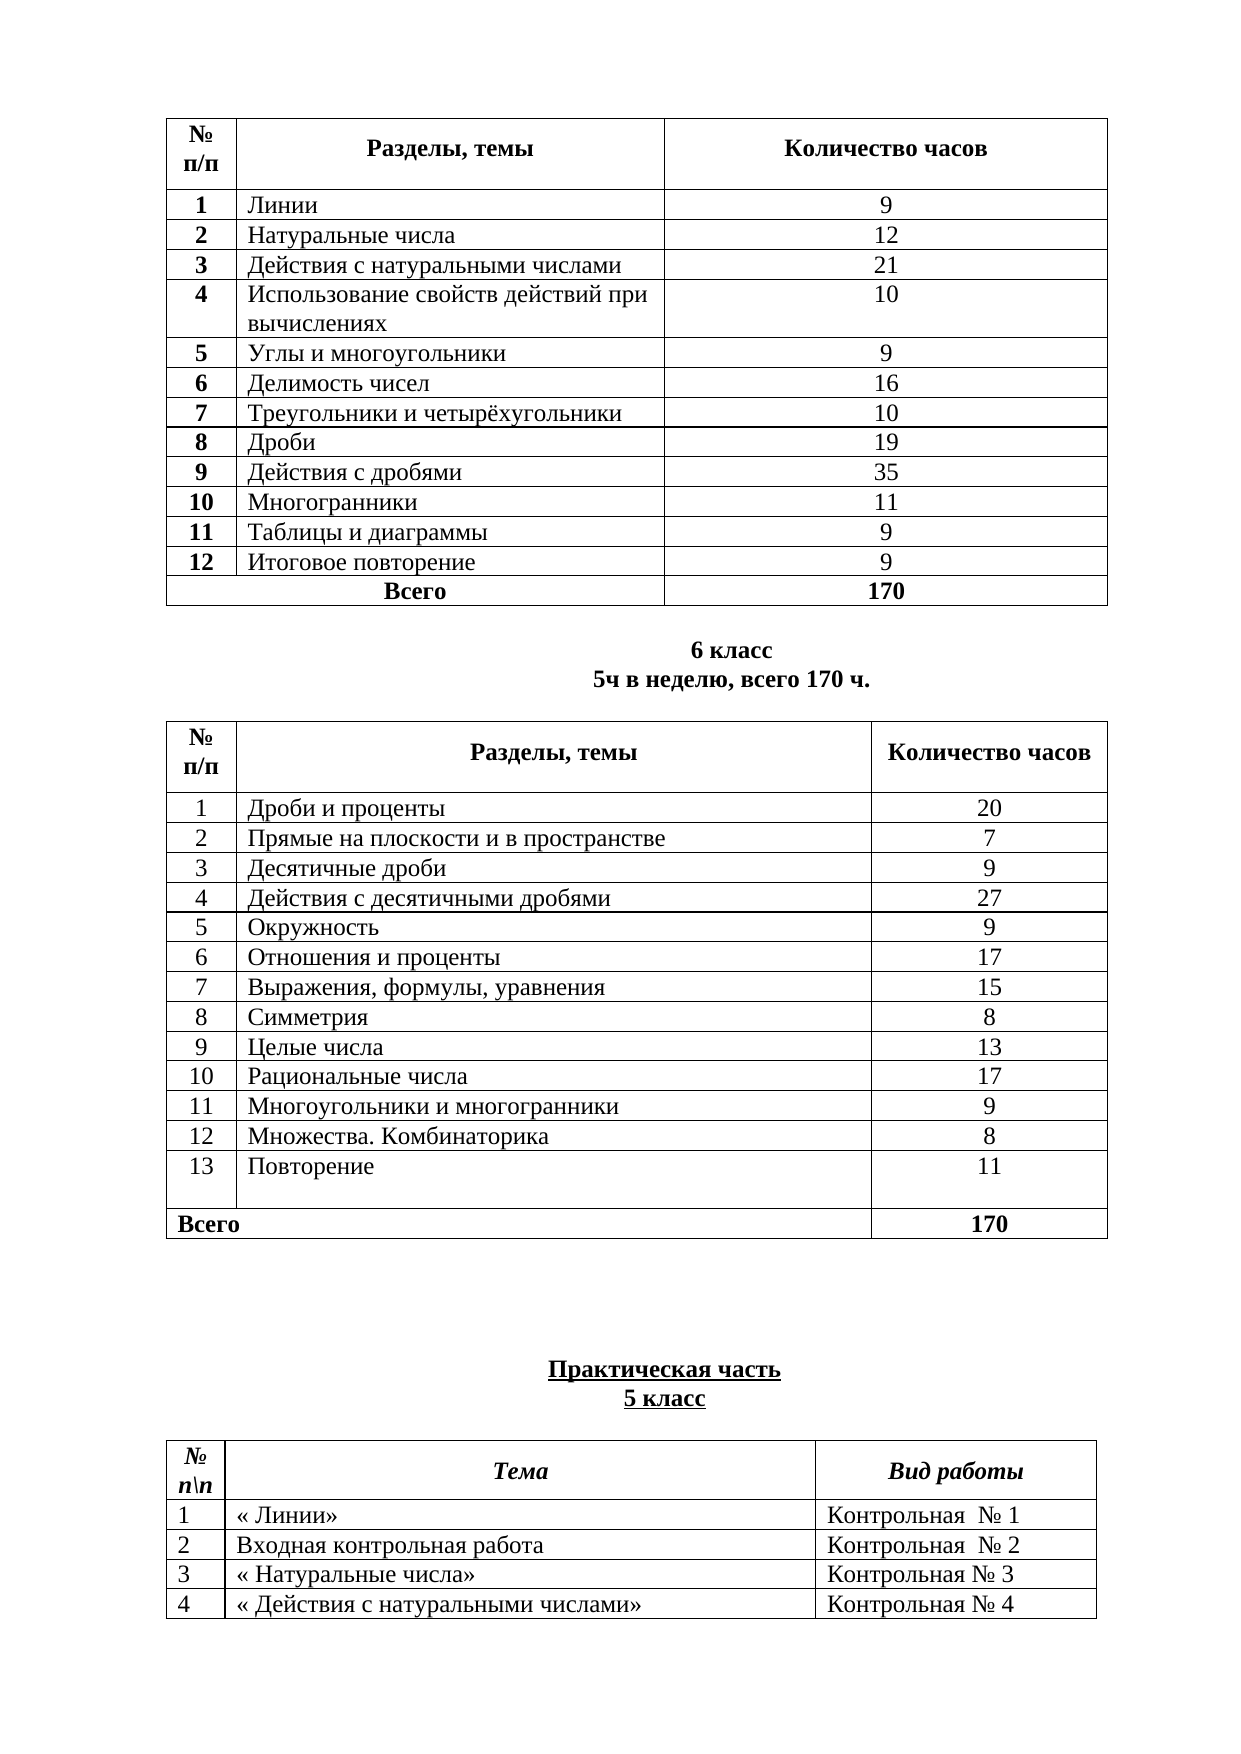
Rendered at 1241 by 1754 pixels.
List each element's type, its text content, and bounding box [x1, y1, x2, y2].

table_cell 9 [167, 1032, 236, 1060]
table_cell Всего [167, 576, 664, 605]
table_cell 8 [872, 1121, 1107, 1150]
table_header Количество часов [665, 119, 1107, 189]
table_cell 9 [665, 517, 1107, 546]
table_cell 10 [167, 487, 236, 516]
table_header Количество часов [872, 722, 1107, 792]
table_cell Входная контрольная работа [226, 1530, 815, 1558]
table_cell 10 [167, 1061, 236, 1090]
table_cell « Натуральные числа» [226, 1560, 815, 1588]
table_cell Симметрия [237, 1002, 871, 1031]
table_cell 12 [167, 547, 236, 575]
table_cell Дроби [237, 428, 664, 456]
table_cell Многоугольники и многогранники [237, 1091, 871, 1120]
table_cell Контрольная № 1 [816, 1500, 1096, 1529]
table_cell 11 [665, 487, 1107, 516]
table_cell 7 [872, 823, 1107, 852]
table_cell 11 [167, 517, 236, 546]
table_cell Целые числа [237, 1032, 871, 1060]
table_cell 2 [167, 823, 236, 852]
table_cell Окружность [237, 913, 871, 941]
table_header № п\п [167, 1441, 224, 1499]
table_cell Углы и многоугольники [237, 338, 664, 367]
table_cell « Линии» [226, 1500, 815, 1529]
table_cell 9 [665, 190, 1107, 219]
table_cell 170 [872, 1209, 1107, 1238]
table_cell 10 [665, 280, 1107, 337]
table_cell Отношения и проценты [237, 942, 871, 971]
table_cell 9 [665, 338, 1107, 367]
table_cell 12 [167, 1121, 236, 1150]
table_cell 8 [872, 1002, 1107, 1031]
table_cell Натуральные числа [237, 220, 664, 249]
table_cell Прямые на плоскости и в пространстве [237, 823, 871, 852]
table_cell 11 [872, 1151, 1107, 1208]
table_cell 9 [872, 913, 1107, 941]
table_header Разделы, темы [237, 119, 664, 189]
table_cell 8 [167, 428, 236, 456]
table_cell 15 [872, 972, 1107, 1001]
table_cell Контрольная № 3 [816, 1560, 1096, 1588]
table_cell 9 [167, 457, 236, 486]
table_cell Итоговое повторение [237, 547, 664, 575]
table_cell Линии [237, 190, 664, 219]
table_cell Действия с натуральными числами [237, 250, 664, 278]
table_cell « Действия с натуральными числами» [226, 1589, 815, 1618]
table_cell 4 [167, 883, 236, 911]
table_cell 1 [167, 793, 236, 822]
table_cell Контрольная № 4 [816, 1589, 1096, 1618]
table_cell 21 [665, 250, 1107, 278]
table_header Вид работы [816, 1441, 1096, 1499]
table_cell 1 [167, 190, 236, 219]
table_cell 35 [665, 457, 1107, 486]
table_cell 13 [872, 1032, 1107, 1060]
table_cell 8 [167, 1002, 236, 1031]
table_cell 3 [167, 1560, 224, 1588]
table_header № п/п [167, 119, 236, 189]
table_cell 7 [167, 398, 236, 426]
text 5ч в неделю, всего 170 ч. [311, 664, 1152, 692]
table_cell 13 [167, 1151, 236, 1208]
table_cell 9 [872, 853, 1107, 882]
table_cell 16 [665, 368, 1107, 397]
table_cell 4 [167, 280, 236, 337]
table_cell 10 [665, 398, 1107, 426]
table_cell Всего [167, 1209, 871, 1238]
table_cell 9 [872, 1091, 1107, 1120]
table_cell Использование свойств действий при вычислениях [237, 280, 664, 337]
table_cell 2 [167, 1530, 224, 1558]
table_cell 4 [167, 1589, 224, 1618]
table_cell Десятичные дроби [237, 853, 871, 882]
table_cell 9 [665, 547, 1107, 575]
table_cell Треугольники и четырёхугольники [237, 398, 664, 426]
table_cell 20 [872, 793, 1107, 822]
table_cell Многогранники [237, 487, 664, 516]
table_cell 6 [167, 368, 236, 397]
table_cell 12 [665, 220, 1107, 249]
table_cell Действия с дробями [237, 457, 664, 486]
table_cell 170 [665, 576, 1107, 605]
table_cell Множества. Комбинаторика [237, 1121, 871, 1150]
table_header Разделы, темы [237, 722, 871, 792]
table_cell 19 [665, 428, 1107, 456]
table_cell 17 [872, 942, 1107, 971]
table_cell 6 [167, 942, 236, 971]
table_cell 2 [167, 220, 236, 249]
table_cell Действия с десятичными дробями [237, 883, 871, 911]
text 6 класс [311, 635, 1152, 664]
table_cell 5 [167, 338, 236, 367]
table_cell Повторение [237, 1151, 871, 1208]
table_cell Делимость чисел [237, 368, 664, 397]
table_cell 5 [167, 913, 236, 941]
text 5 класс [177, 1383, 1152, 1412]
text Практическая часть [177, 1354, 1152, 1383]
table_cell Рациональные числа [237, 1061, 871, 1090]
table_cell Таблицы и диаграммы [237, 517, 664, 546]
table_cell Выражения, формулы, уравнения [237, 972, 871, 1001]
table_cell 27 [872, 883, 1107, 911]
table_cell 3 [167, 853, 236, 882]
table_header № п/п [167, 722, 236, 792]
table_cell 1 [167, 1500, 224, 1529]
table_cell Контрольная № 2 [816, 1530, 1096, 1558]
table_cell 11 [167, 1091, 236, 1120]
table_cell Дроби и проценты [237, 793, 871, 822]
table_cell 17 [872, 1061, 1107, 1090]
table_cell 3 [167, 250, 236, 278]
table_cell 7 [167, 972, 236, 1001]
table_header Тема [226, 1441, 815, 1499]
